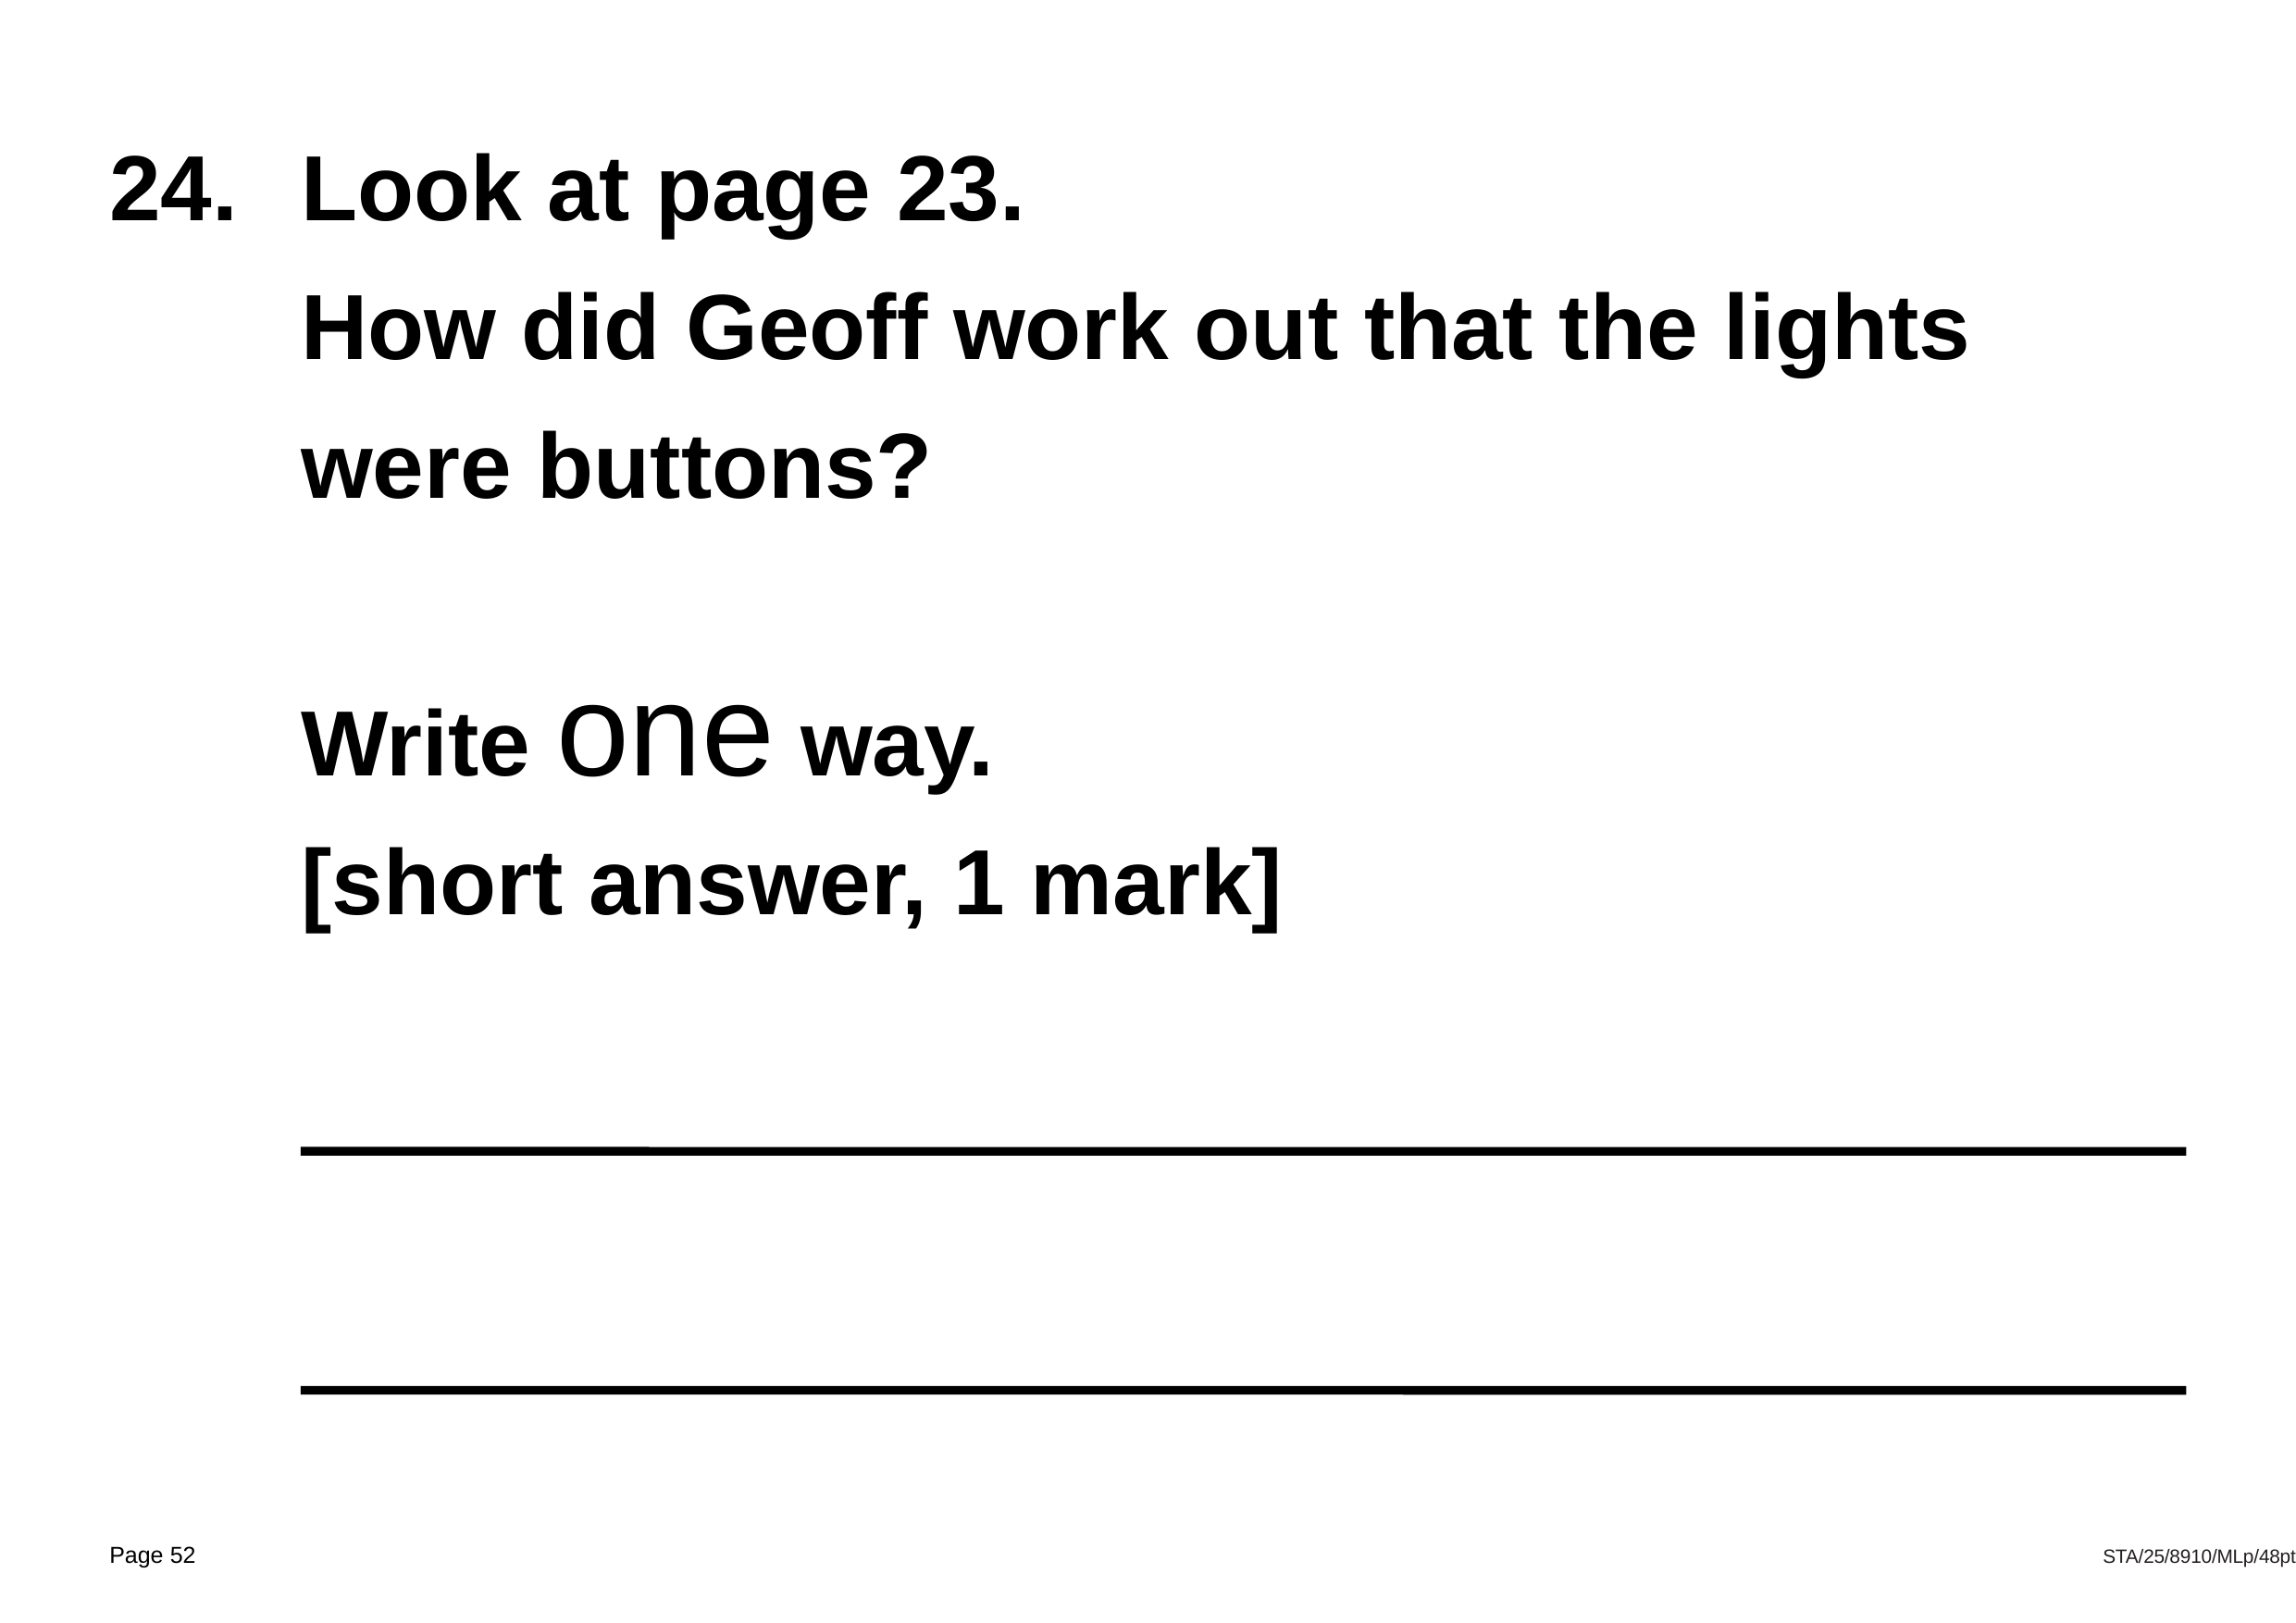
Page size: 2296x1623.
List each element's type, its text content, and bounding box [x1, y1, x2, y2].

text How did Geoff work out that the lights were buttons? [301, 248, 2186, 526]
text Look at page 23. [109, 109, 2186, 248]
text [short answer, 1 mark] [301, 803, 2186, 942]
text Write one way. [301, 664, 2186, 803]
